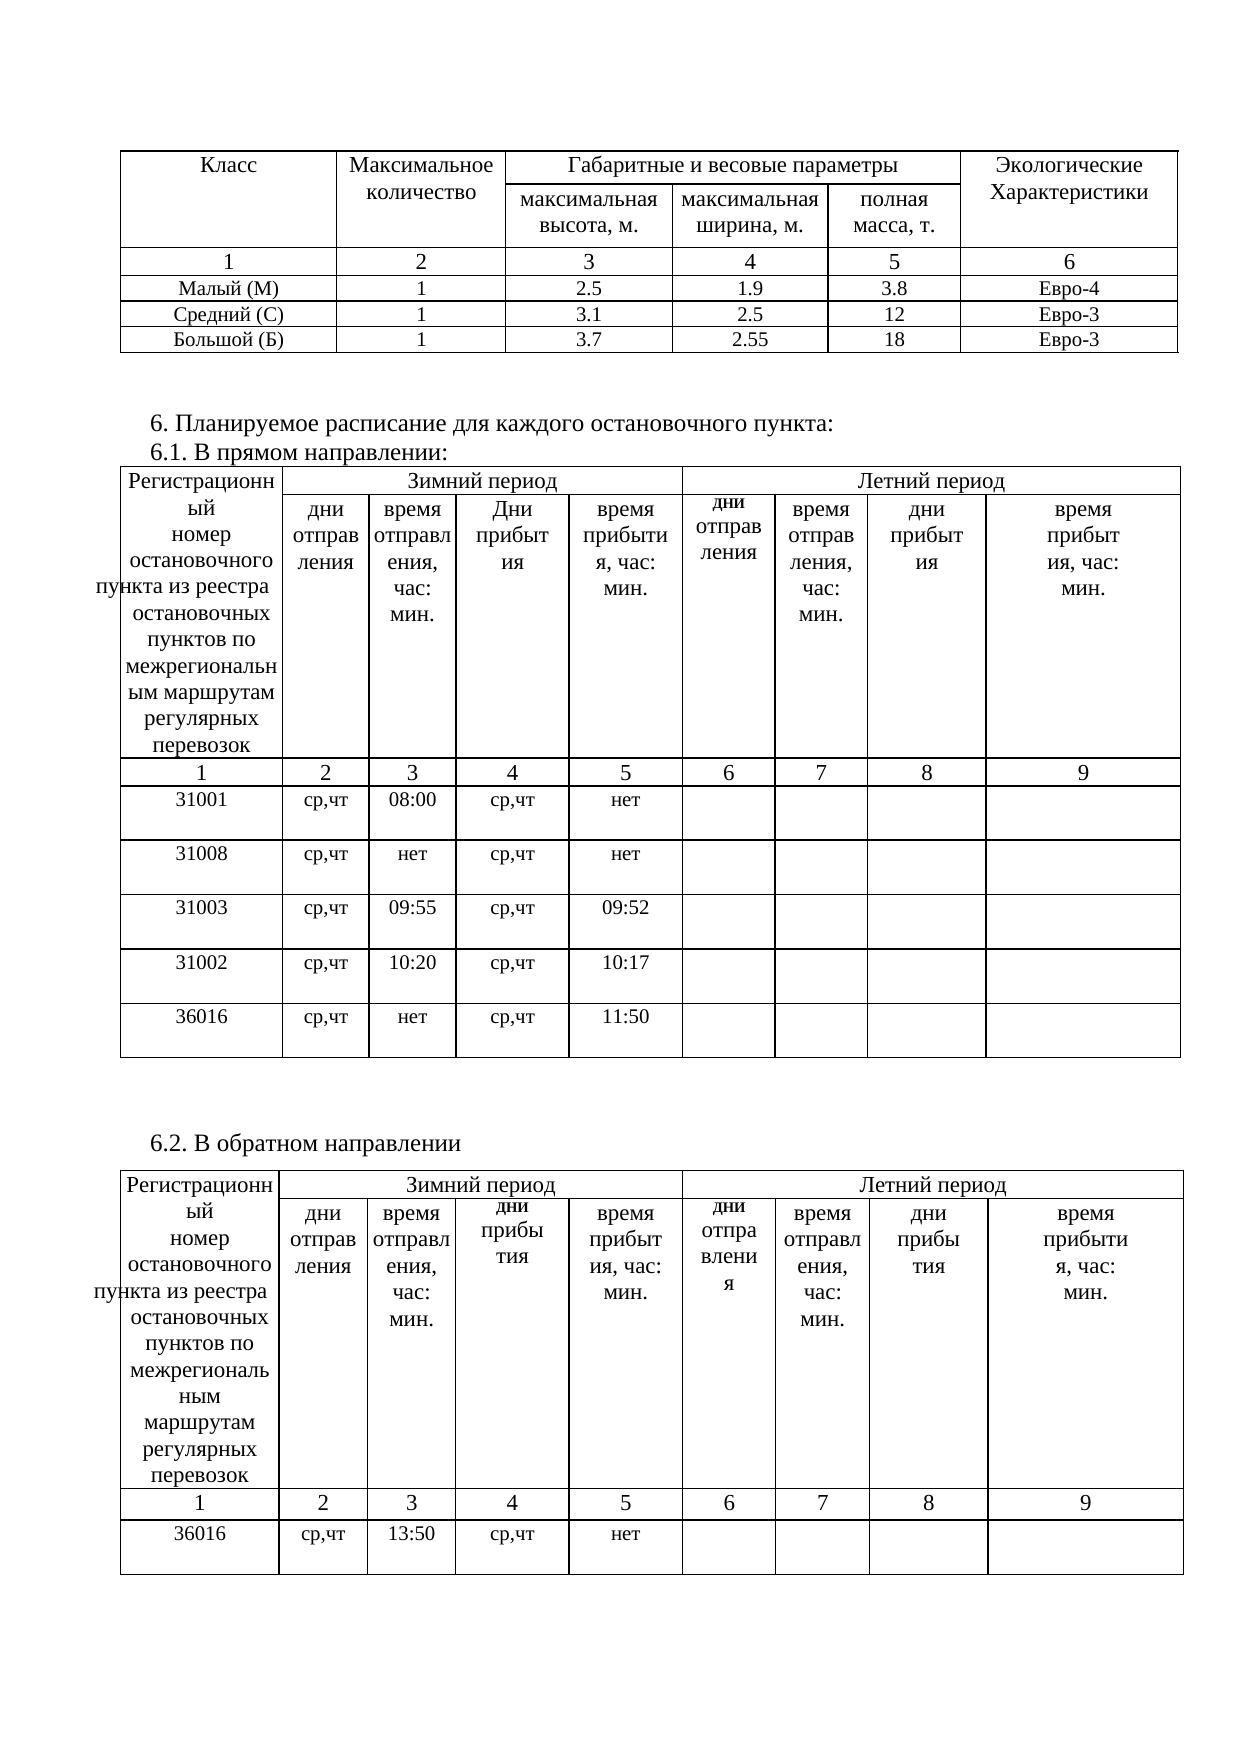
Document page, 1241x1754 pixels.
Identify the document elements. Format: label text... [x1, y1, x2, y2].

table_cell нет [570, 787, 682, 839]
table_cell [868, 1004, 985, 1057]
table_cell [683, 787, 774, 839]
table_cell 7 [776, 759, 867, 785]
table_cell 10:17 [570, 950, 682, 1002]
table_cell время отправл ения, час: мин. [370, 495, 455, 757]
table_cell ср,чт [457, 1004, 568, 1057]
table_cell [987, 787, 1180, 839]
table_cell 4 [673, 248, 827, 274]
table_cell ср,чт [280, 1521, 367, 1574]
table_cell 1 [121, 759, 282, 785]
table_cell 6 [683, 1489, 775, 1519]
table_cell ср,чт [457, 787, 568, 839]
table_cell 3 [370, 759, 455, 785]
table_cell ср,чт [283, 1004, 368, 1057]
table_cell нет [570, 841, 682, 894]
text 6.1. В прямом направлении: [150, 437, 1090, 466]
table_cell [987, 895, 1180, 948]
table_cell [868, 787, 985, 839]
table_header Летний период [683, 1171, 1183, 1198]
table_cell 13:50 [368, 1521, 455, 1574]
table_cell [683, 1004, 774, 1057]
table_cell нет [370, 841, 455, 894]
table_cell ДНИ прибы тия [456, 1199, 568, 1487]
table_cell [987, 950, 1180, 1002]
table_cell 2 [337, 248, 505, 274]
table_cell время прибыт ия, час: мин. [570, 1199, 682, 1487]
table_cell 4 [457, 759, 568, 785]
table_cell Средний (С) [121, 302, 336, 326]
text 6. Планируемое расписание для каждого остановочного пункта: [150, 408, 1090, 437]
table_cell Большой (Б) [121, 327, 336, 351]
table_cell 7 [776, 1489, 869, 1519]
table_cell время отправл ения, час: мин. [368, 1199, 455, 1487]
table_cell максимальная высота, м. [506, 185, 672, 247]
table_cell [870, 1521, 987, 1574]
table_cell 18 [829, 327, 960, 351]
table_cell [683, 895, 774, 948]
table_cell 8 [868, 759, 985, 785]
table_cell 2 [283, 759, 368, 785]
table_cell ср,чт [283, 841, 368, 894]
table_cell дни отправ ления [280, 1199, 367, 1487]
table_header Регистрационный номер остановочного пункта из реестра остановочных пунктов по межрегиональным маршрутам регулярных перевозок [121, 467, 282, 757]
table_cell 2 [280, 1489, 367, 1519]
table_cell 31002 [121, 950, 282, 1002]
table_cell время отправл ения, час: мин. [776, 1199, 869, 1487]
table_cell дни прибыт ия [868, 495, 985, 757]
table_cell Евро-4 [961, 276, 1177, 300]
table_cell 2.5 [673, 302, 827, 326]
table_cell ср,чт [456, 1521, 568, 1574]
table_cell ДНИ отпра влени я [683, 1199, 775, 1487]
table_cell 12 [829, 302, 960, 326]
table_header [121, 1171, 278, 1487]
table_cell 31008 [121, 841, 282, 894]
table_cell нет [370, 1004, 455, 1057]
table_cell Евро-3 [961, 327, 1177, 351]
table_cell [868, 950, 985, 1002]
table_cell дни прибы тия [870, 1199, 987, 1487]
table_cell 5 [570, 1489, 682, 1519]
table_cell 6 [961, 248, 1177, 274]
table_cell [776, 787, 867, 839]
table_header Габаритные и весовые параметры [506, 152, 960, 183]
table_header Класс [121, 152, 336, 247]
table_cell 1.9 [673, 276, 827, 300]
table_cell [868, 895, 985, 948]
table_cell [776, 841, 867, 894]
table_cell 36016 [121, 1521, 278, 1574]
table_cell 9 [987, 759, 1180, 785]
table_cell ср,чт [283, 787, 368, 839]
table_cell 9 [989, 1489, 1183, 1519]
table_cell время прибыти я, час: мин. [989, 1199, 1183, 1487]
table_cell 1 [337, 327, 505, 351]
table_cell 3 [506, 248, 672, 274]
table_cell 3.8 [829, 276, 960, 300]
table_cell ср,чт [283, 950, 368, 1002]
table_cell 1 [121, 1489, 278, 1519]
table_cell 3.7 [506, 327, 672, 351]
table_cell 09:52 [570, 895, 682, 948]
table_cell 5 [570, 759, 682, 785]
table_cell 4 [456, 1489, 568, 1519]
table_cell 3 [368, 1489, 455, 1519]
table_cell [987, 1004, 1180, 1057]
table_cell Малый (М) [121, 276, 336, 300]
table_cell ср,чт [457, 841, 568, 894]
table_cell 09:55 [370, 895, 455, 948]
table_cell ср,чт [457, 950, 568, 1002]
table_cell [683, 1521, 775, 1574]
table_cell 36016 [121, 1004, 282, 1057]
table_cell 3.1 [506, 302, 672, 326]
table_cell 6 [683, 759, 774, 785]
table_cell время прибыт ия, час: мин. [987, 495, 1180, 757]
table_header Зимний период [283, 467, 682, 493]
table_cell нет [570, 1521, 682, 1574]
table_cell 5 [829, 248, 960, 274]
table_header Летний период [683, 467, 1180, 493]
table_cell [776, 895, 867, 948]
table_cell 1 [121, 248, 336, 274]
table_cell 1 [337, 276, 505, 300]
table_cell [776, 950, 867, 1002]
table_cell [683, 950, 774, 1002]
table_cell Евро-3 [961, 302, 1177, 326]
table_cell 31003 [121, 895, 282, 948]
table_cell время отправ ления, час: мин. [776, 495, 867, 757]
table_cell Дни прибыт ия [457, 495, 568, 757]
table_cell [683, 841, 774, 894]
table_cell 11:50 [570, 1004, 682, 1057]
table_cell 2.5 [506, 276, 672, 300]
table_cell 1 [337, 302, 505, 326]
table_header Максимальное количество [337, 152, 505, 247]
table_cell [987, 841, 1180, 894]
text 6.2. В обратном направлении [150, 1128, 1090, 1157]
table_header Экологические Характеристики [961, 152, 1177, 247]
table_cell ср,чт [457, 895, 568, 948]
table_cell 8 [870, 1489, 987, 1519]
table_cell ср,чт [283, 895, 368, 948]
table_cell дни отправ ления [283, 495, 368, 757]
table_cell [776, 1521, 869, 1574]
table_cell [776, 1004, 867, 1057]
table_cell [989, 1521, 1183, 1574]
table_cell максимальная ширина, м. [673, 185, 827, 247]
table_cell 31001 [121, 787, 282, 839]
table_cell [868, 841, 985, 894]
table_cell 10:20 [370, 950, 455, 1002]
table_cell 2.55 [673, 327, 827, 351]
table_cell полная масса, т. [829, 185, 960, 247]
table_cell ДНИ отправ ления [683, 495, 774, 757]
table_cell время прибыти я, час: мин. [570, 495, 682, 757]
table_cell 08:00 [370, 787, 455, 839]
table_header Зимний период [280, 1171, 682, 1198]
